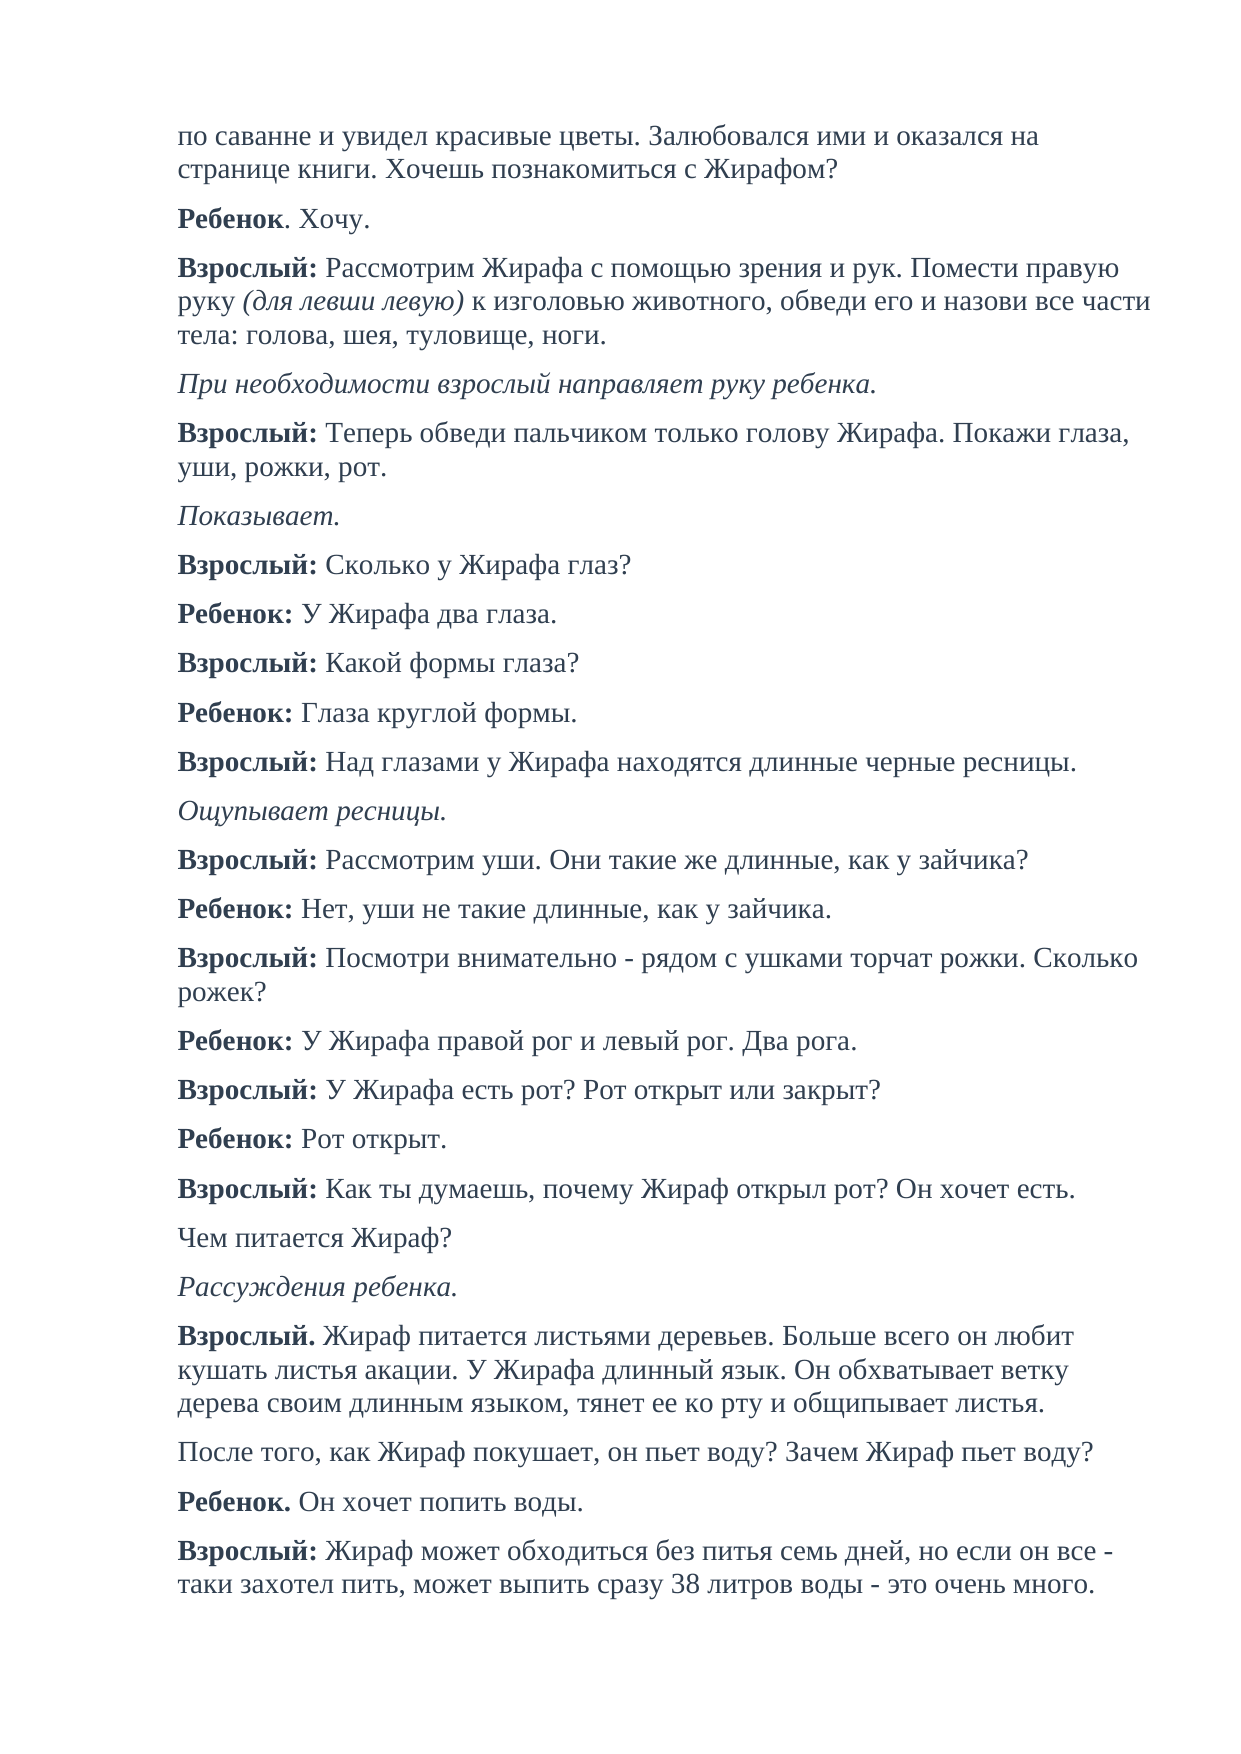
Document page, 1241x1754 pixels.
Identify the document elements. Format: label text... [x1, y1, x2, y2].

text Ребенок: Рот открыт. [177, 1122, 1152, 1155]
text Ребенок. Хочу. [177, 201, 1152, 234]
text Взрослый: Жираф может обходиться без питья семь дней, но если он все - таки захотел пить, может выпить сразу 38 литров воды - это очень много. [177, 1533, 1152, 1600]
text Чем питается Жираф? [177, 1220, 1152, 1253]
text Взрослый: Рассмотрим Жирафа с помощью зрения и рук. Помести правую руку (для левши левую) к изголовью животного, обведи его и назови все части тела: голова, шея, туловище, ноги. [177, 250, 1152, 351]
text При необходимости взрослый направляет руку ребенка. [177, 366, 1152, 400]
text Взрослый: Рассмотрим уши. Они такие же длинные, как у зайчика? [177, 842, 1152, 876]
text Взрослый. Жираф питается листьями деревьев. Больше всего он любит кушать листья акации. У Жирафа длинный язык. Он обхватывает ветку дерева своим длинным языком, тянет ее ко рту и общипывает листья. [177, 1318, 1152, 1419]
text Взрослый: Над глазами у Жирафа находятся длинные черные ресницы. [177, 744, 1152, 777]
text Взрослый: Сколько у Жирафа глаз? [177, 547, 1152, 581]
text Взрослый: Какой формы глаза? [177, 646, 1152, 679]
text Взрослый: У Жирафа есть рот? Рот открыт или закрыт? [177, 1072, 1152, 1106]
text Взрослый: Как ты думаешь, почему Жираф открыл рот? Он хочет есть. [177, 1171, 1152, 1204]
text Ребенок: Нет, уши не такие длинные, как у зайчика. [177, 891, 1152, 925]
text Ребенок. Он хочет попить воды. [177, 1484, 1152, 1517]
text Ребенок: У Жирафа два глаза. [177, 596, 1152, 630]
text Ощупывает ресницы. [177, 793, 1152, 827]
text Ребенок: У Жирафа правой рог и левый рог. Два рога. [177, 1023, 1152, 1057]
text Рассуждения ребенка. [177, 1269, 1152, 1303]
text После того, как Жираф покушает, он пьет воду? Зачем Жираф пьет воду? [177, 1434, 1152, 1468]
text Ребенок: Глаза круглой формы. [177, 695, 1152, 728]
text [177, 118, 1152, 185]
text Показывает. [177, 498, 1152, 532]
text Взрослый: Посмотри внимательно - рядом с ушками торчат рожки. Сколько рожек? [177, 941, 1152, 1008]
text Взрослый: Теперь обведи пальчиком только голову Жирафа. Покажи глаза, уши, рожки, рот. [177, 415, 1152, 482]
